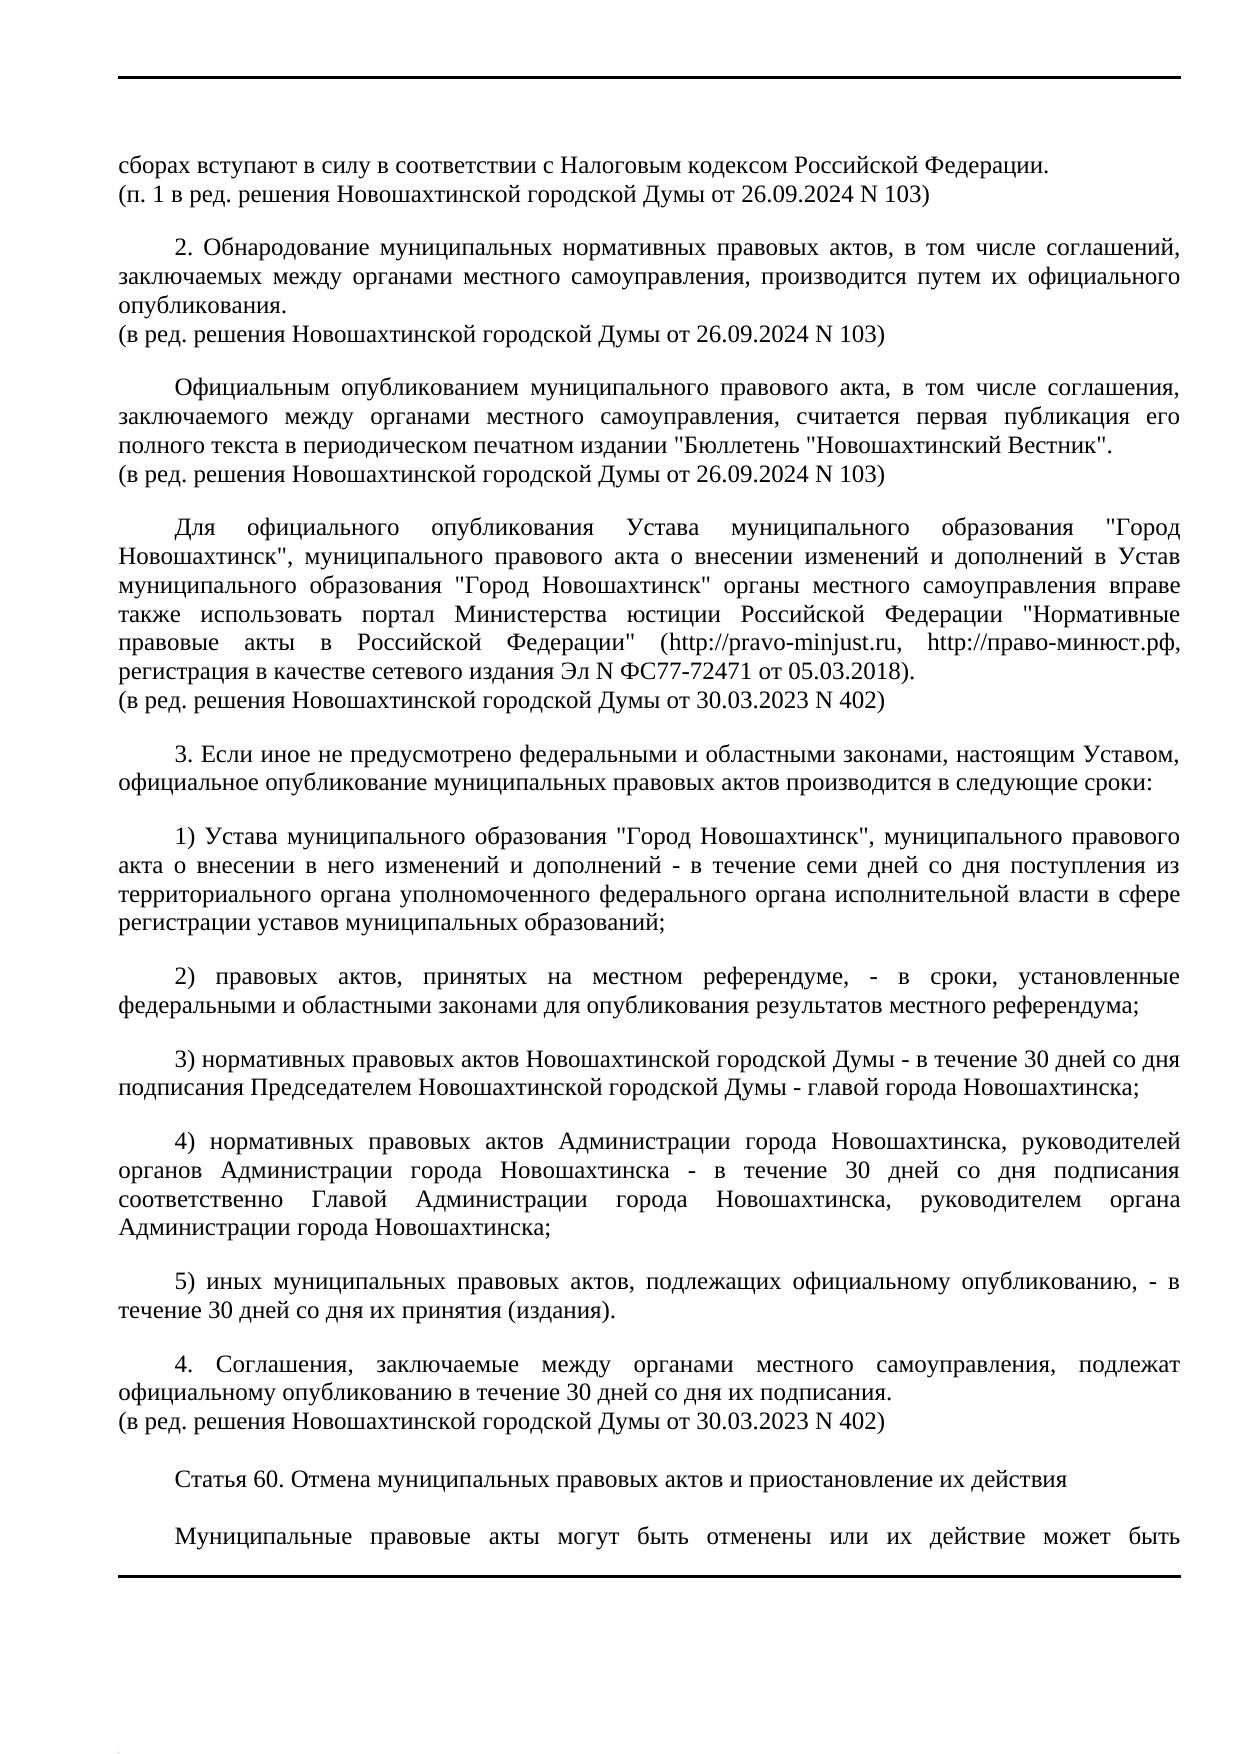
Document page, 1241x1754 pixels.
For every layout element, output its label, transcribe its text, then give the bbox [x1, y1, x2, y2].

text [118, 1521, 1181, 1550]
text Для официального опубликования Устава муниципального образования "Город Новошахтинск", муниципального правового акта о внесении изменений и дополнений в Устав муниципального образования "Город Новошахтинск" органы местного самоуправления вправе также использовать портал Министерства юстиции Российской Федерации "Нормативные правовые акты в Российской Федерации" (http://pravo-minjust.ru, http://право-минюст.рф, регистрация в качестве сетевого издания Эл N ФС77-72471 от 05.03.2018). [118, 512, 1181, 685]
text (п. 1 в ред. решения Новошахтинской городской Думы от 26.09.2024 N 103) [118, 179, 1181, 207]
text 5) иных муниципальных правовых актов, подлежащих официальному опубликованию, - в течение 30 дней со дня их принятия (издания). [118, 1266, 1181, 1324]
text (в ред. решения Новошахтинской городской Думы от 30.03.2023 N 402) [118, 685, 1181, 714]
text 1) Устава муниципального образования "Город Новошахтинск", муниципального правового акта о внесении в него изменений и дополнений - в течение семи дней со дня поступления из территориального органа уполномоченного федерального органа исполнительной власти в сфере регистрации уставов муниципальных образований; [118, 821, 1181, 936]
text 2. Обнародование муниципальных нормативных правовых актов, в том числе соглашений, заключаемых между органами местного самоуправления, производится путем их официального опубликования. [118, 232, 1181, 319]
text (в ред. решения Новошахтинской городской Думы от 26.09.2024 N 103) [118, 459, 1181, 487]
text Официальным опубликованием муниципального правового акта, в том числе соглашения, заключаемого между органами местного самоуправления, считается первая публикация его полного текста в периодическом печатном издании "Бюллетень "Новошахтинский Вестник". [118, 372, 1181, 459]
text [118, 150, 1181, 179]
text 2) правовых актов, принятых на местном референдуме, - в сроки, установленные федеральными и областными законами для опубликования результатов местного референдума; [118, 961, 1181, 1019]
text 4) нормативных правовых актов Администрации города Новошахтинска, руководителей органов Администрации города Новошахтинска - в течение 30 дней со дня подписания соответственно Главой Администрации города Новошахтинска, руководителем органа Администрации города Новошахтинска; [118, 1126, 1181, 1241]
title Статья 60. Отмена муниципальных правовых актов и приостановление их действия [118, 1464, 1181, 1492]
text (в ред. решения Новошахтинской городской Думы от 30.03.2023 N 402) [118, 1406, 1181, 1435]
text 4. Соглашения, заключаемые между органами местного самоуправления, подлежат официальному опубликованию в течение 30 дней со дня их подписания. [118, 1349, 1181, 1406]
text 3) нормативных правовых актов Новошахтинской городской Думы - в течение 30 дней со дня подписания Председателем Новошахтинской городской Думы - главой города Новошахтинска; [118, 1044, 1181, 1101]
text (в ред. решения Новошахтинской городской Думы от 26.09.2024 N 103) [118, 319, 1181, 347]
text 3. Если иное не предусмотрено федеральными и областными законами, настоящим Уставом, официальное опубликование муниципальных правовых актов производится в следующие сроки: [118, 739, 1181, 796]
